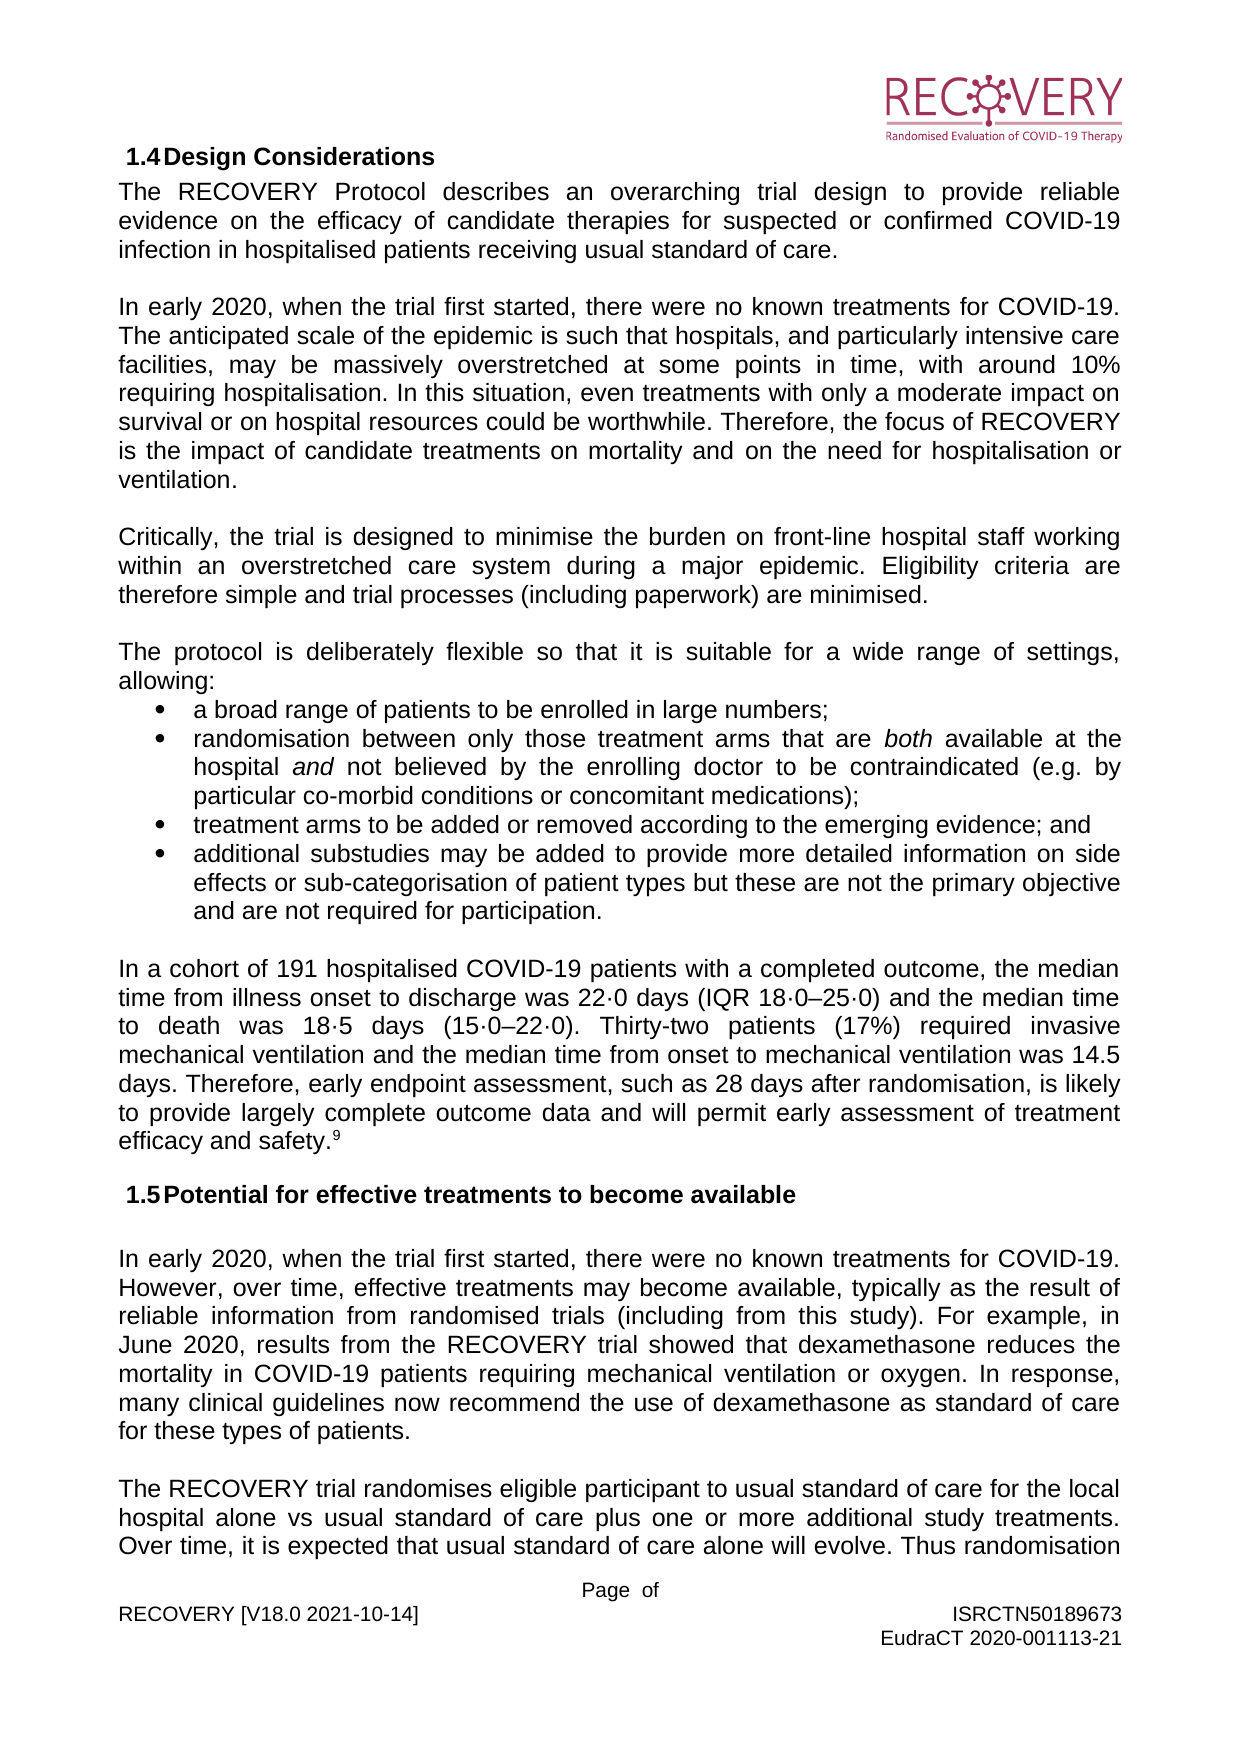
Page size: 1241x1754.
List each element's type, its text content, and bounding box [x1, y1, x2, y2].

subtitle Design Considerations [126, 142, 1122, 171]
list additional substudies may be added to provide more detailed information on side effects or sub-categorisation of patient types but these are not the primary objective and are not required for participation. [156, 839, 1122, 925]
subtitle Potential for effective treatments to become available [126, 1180, 1122, 1209]
list a broad range of patients to be enrolled in large numbers; [156, 695, 1122, 723]
text In early 2020, when the trial first started, there were no known treatments for COVID-19. The anticipated scale of the epidemic is such that hospitals, and particularly intensive care facilities, may be massively overstretched at some points in time, with around 10% requiring hospitalisation. In this situation, even treatments with only a moderate impact on survival or on hospital resources could be worthwhile. Therefore, the focus of RECOVERY is the impact of candidate treatments on mortality and on the need for hospitalisation or ventilation. [118, 292, 1122, 493]
list randomisation between only those treatment arms that are both available at the hospital and not believed by the enrolling doctor to be contraindicated (e.g. by particular co-morbid conditions or concomitant medications); [156, 723, 1122, 810]
text The protocol is deliberately flexible so that it is suitable for a wide range of settings, allowing: [118, 637, 1122, 695]
text In a cohort of 191 hospitalised COVID-19 patients with a completed outcome, the median time from illness onset to discharge was 22·0 days (IQR 18·0–25·0) and the median time to death was 18·5 days (15·0–22·0). Thirty-two patients (17%) required invasive mechanical ventilation and the median time from onset to mechanical ventilation was 14.5 days. Therefore, early endpoint assessment, such as 28 days after randomisation, is likely to provide largely complete outcome data and will permit early assessment of treatment efficacy and safety.9 [118, 954, 1122, 1155]
text Critically, the trial is designed to minimise the burden on front-line hospital staff working within an overstretched care system during a major epidemic. Eligibility criteria are therefore simple and trial processes (including paperwork) are minimised. [118, 522, 1122, 608]
text In early 2020, when the trial first started, there were no known treatments for COVID-19. However, over time, effective treatments may become available, typically as the result of reliable information from randomised trials (including from this study). For example, in June 2020, results from the RECOVERY trial showed that dexamethasone reduces the mortality in COVID-19 patients requiring mechanical ventilation or oxygen. In response, many clinical guidelines now recommend the use of dexamethasone as standard of care for these types of patients. [118, 1244, 1122, 1445]
text The RECOVERY Protocol describes an overarching trial design to provide reliable evidence on the efficacy of candidate therapies for suspected or confirmed COVID-19 infection in hospitalised patients receiving usual standard of care. [118, 177, 1122, 263]
list treatment arms to be added or removed according to the emerging evidence; and [156, 810, 1122, 839]
picture [886, 75, 1123, 143]
